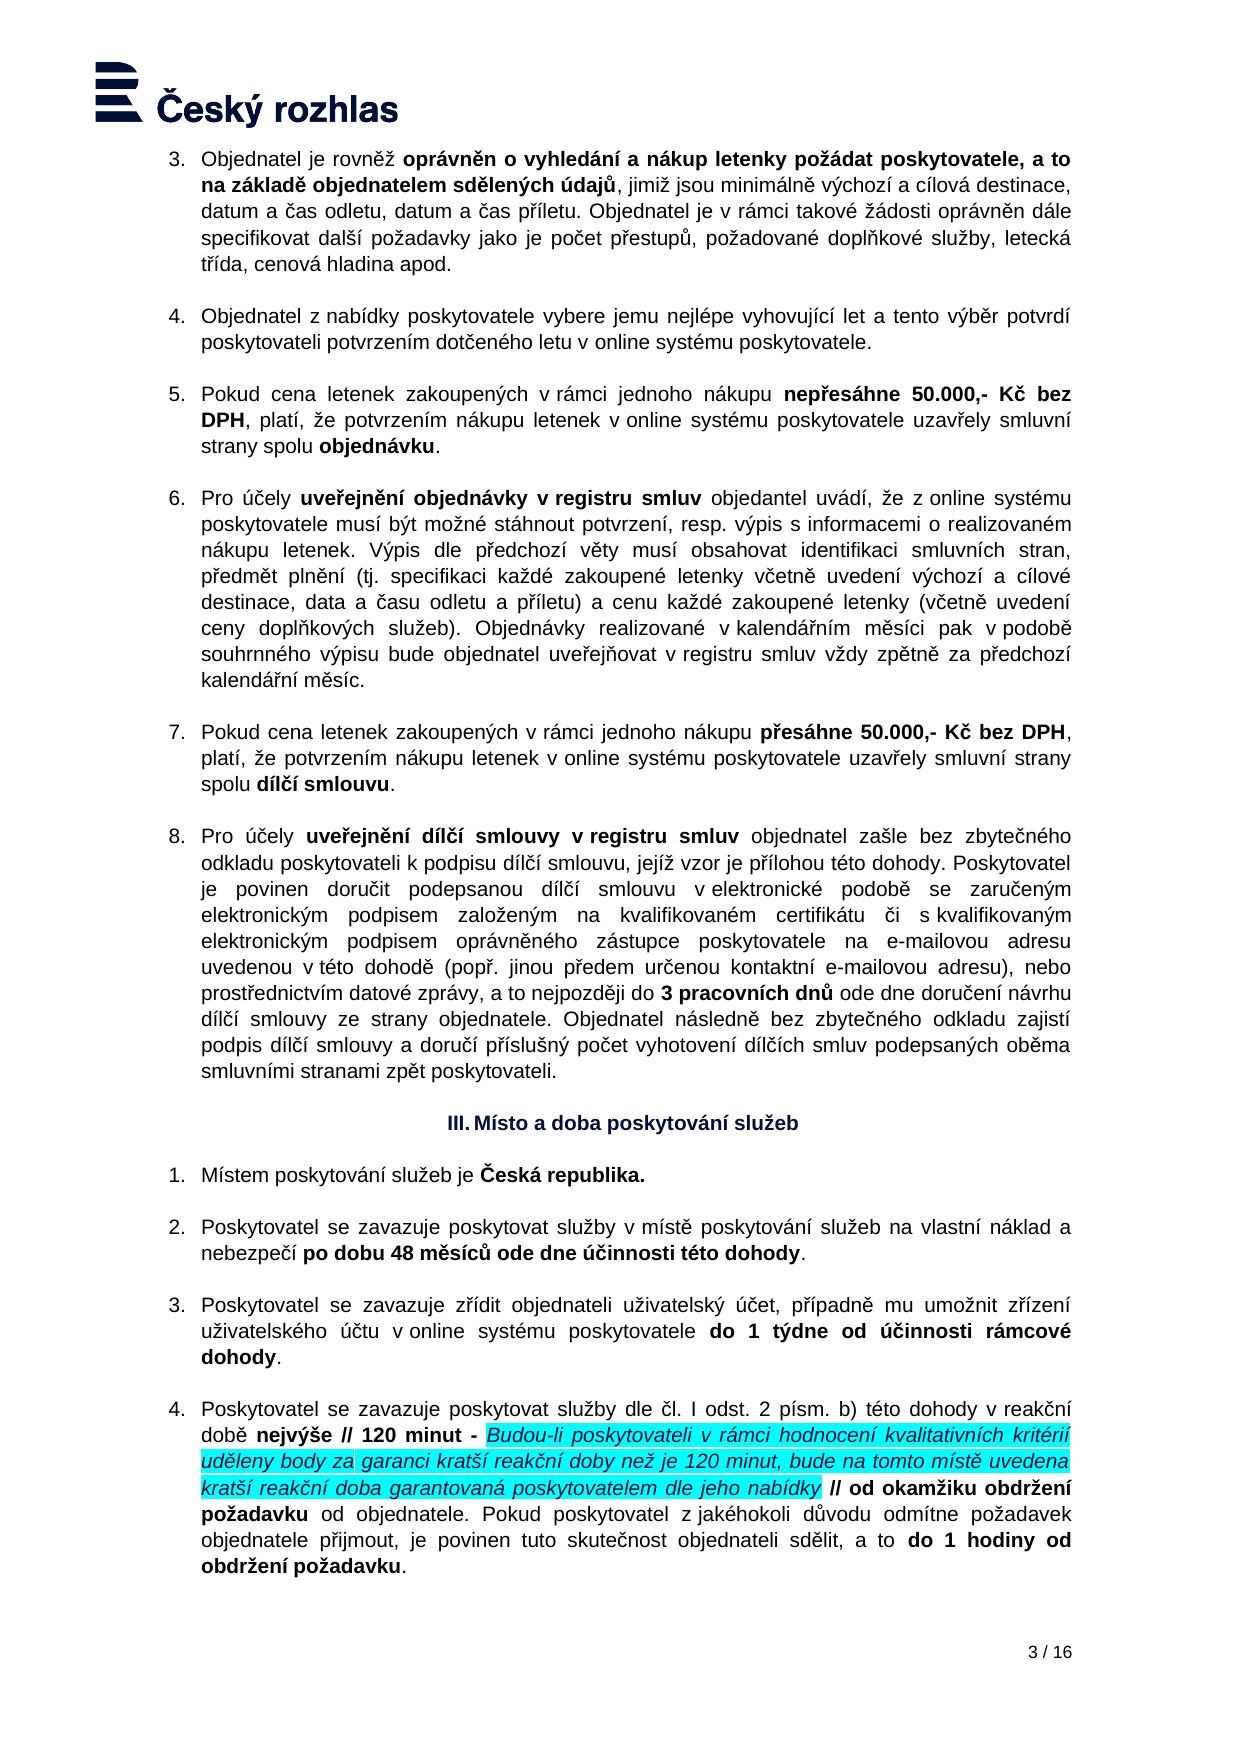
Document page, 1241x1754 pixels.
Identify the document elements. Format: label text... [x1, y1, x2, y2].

list Pro účely uveřejnění dílčí smlouvy v registru smluv objednatel zašle bez zbytečného odkladu poskytovateli k podpisu dílčí smlouvu, jejíž vzor je přílohou této dohody. Poskytovatel je povinen doručit podepsanou dílčí smlouvu v elektronické podobě se zaručeným elektronickým podpisem založeným na kvalifikovaném certifikátu či s kvalifikovaným elektronickým podpisem oprávněného zástupce poskytovatele na e-mailovou adresu uvedenou v této dohodě (popř. jinou předem určenou kontaktní e-mailovou adresu), nebo prostřednictvím datové zprávy, a to nejpozději do 3 pracovních dnů ode dne doručení návrhu dílčí smlouvy ze strany objednatele. Objednatel následně bez zbytečného odkladu zajistí podpis dílčí smlouvy a doručí příslušný počet vyhotovení dílčích smluv podepsaných oběma smluvními stranami zpět poskytovateli. [168, 823, 1072, 1083]
list Poskytovatel se zavazuje zřídit objednateli uživatelský účet, případně mu umožnit zřízení uživatelského účtu v online systému poskytovatele do 1 týdne od účinnosti rámcové dohody. [168, 1292, 1072, 1370]
list Pokud cena letenek zakoupených v rámci jednoho nákupu přesáhne 50.000,- Kč bez DPH, platí, že potvrzením nákupu letenek v online systému poskytovatele uzavřely smluvní strany spolu dílčí smlouvu. [168, 719, 1072, 797]
list Místem poskytování služeb je Česká republika. [168, 1162, 1072, 1188]
list Poskytovatel se zavazuje poskytovat služby v místě poskytování služeb na vlastní náklad a nebezpečí po dobu 48 měsíců ode dne účinnosti této dohody. [168, 1214, 1072, 1266]
picture [95, 62, 398, 128]
subtitle III. Místo a doba poskytování služeb [168, 1109, 1072, 1136]
list Objednatel z nabídky poskytovatele vybere jemu nejlépe vyhovující let a tento výběr potvrdí poskytovateli potvrzením dotčeného letu v online systému poskytovatele. [168, 302, 1072, 354]
list Objednatel je rovněž oprávněn o vyhledání a nákup letenky požádat poskytovatele, a to na základě objednatelem sdělených údajů, jimiž jsou minimálně výchozí a cílová destinace, datum a čas odletu, datum a čas příletu. Objednatel je v rámci takové žádosti oprávněn dále specifikovat další požadavky jako je počet přestupů, požadované doplňkové služby, letecká třída, cenová hladina apod. [168, 146, 1072, 276]
list Poskytovatel se zavazuje poskytovat služby dle čl. I odst. 2 písm. b) této dohody v reakční době nejvýše // 120 minut - Budou-li poskytovateli v rámci hodnocení kvalitativních kritérií uděleny body za garanci kratší reakční doby než je 120 minut, bude na tomto místě uvedena kratší reakční doba garantovaná poskytovatelem dle jeho nabídky // od okamžiku obdržení požadavku od objednatele. Pokud poskytovatel z jakéhokoli důvodu odmítne požadavek objednatele přijmout, je povinen tuto skutečnost objednateli sdělit, a to do 1 hodiny od obdržení požadavku. [168, 1396, 1072, 1578]
list Pro účely uveřejnění objednávky v registru smluv objedantel uvádí, že z online systému poskytovatele musí být možné stáhnout potvrzení, resp. výpis s informacemi o realizovaném nákupu letenek. Výpis dle předchozí věty musí obsahovat identifikaci smluvních stran, předmět plnění (tj. specifikaci každé zakoupené letenky včetně uvedení výchozí a cílové destinace, data a času odletu a příletu) a cenu každé zakoupené letenky (včetně uvedení ceny doplňkových služeb). Objednávky realizované v kalendářním měsíci pak v podobě souhrnného výpisu bude objednatel uveřejňovat v registru smluv vždy zpětně za předchozí kalendářní měsíc. [168, 484, 1072, 693]
list Pokud cena letenek zakoupených v rámci jednoho nákupu nepřesáhne 50.000,- Kč bez DPH, platí, že potvrzením nákupu letenek v online systému poskytovatele uzavřely smluvní strany spolu objednávku. [168, 380, 1072, 458]
